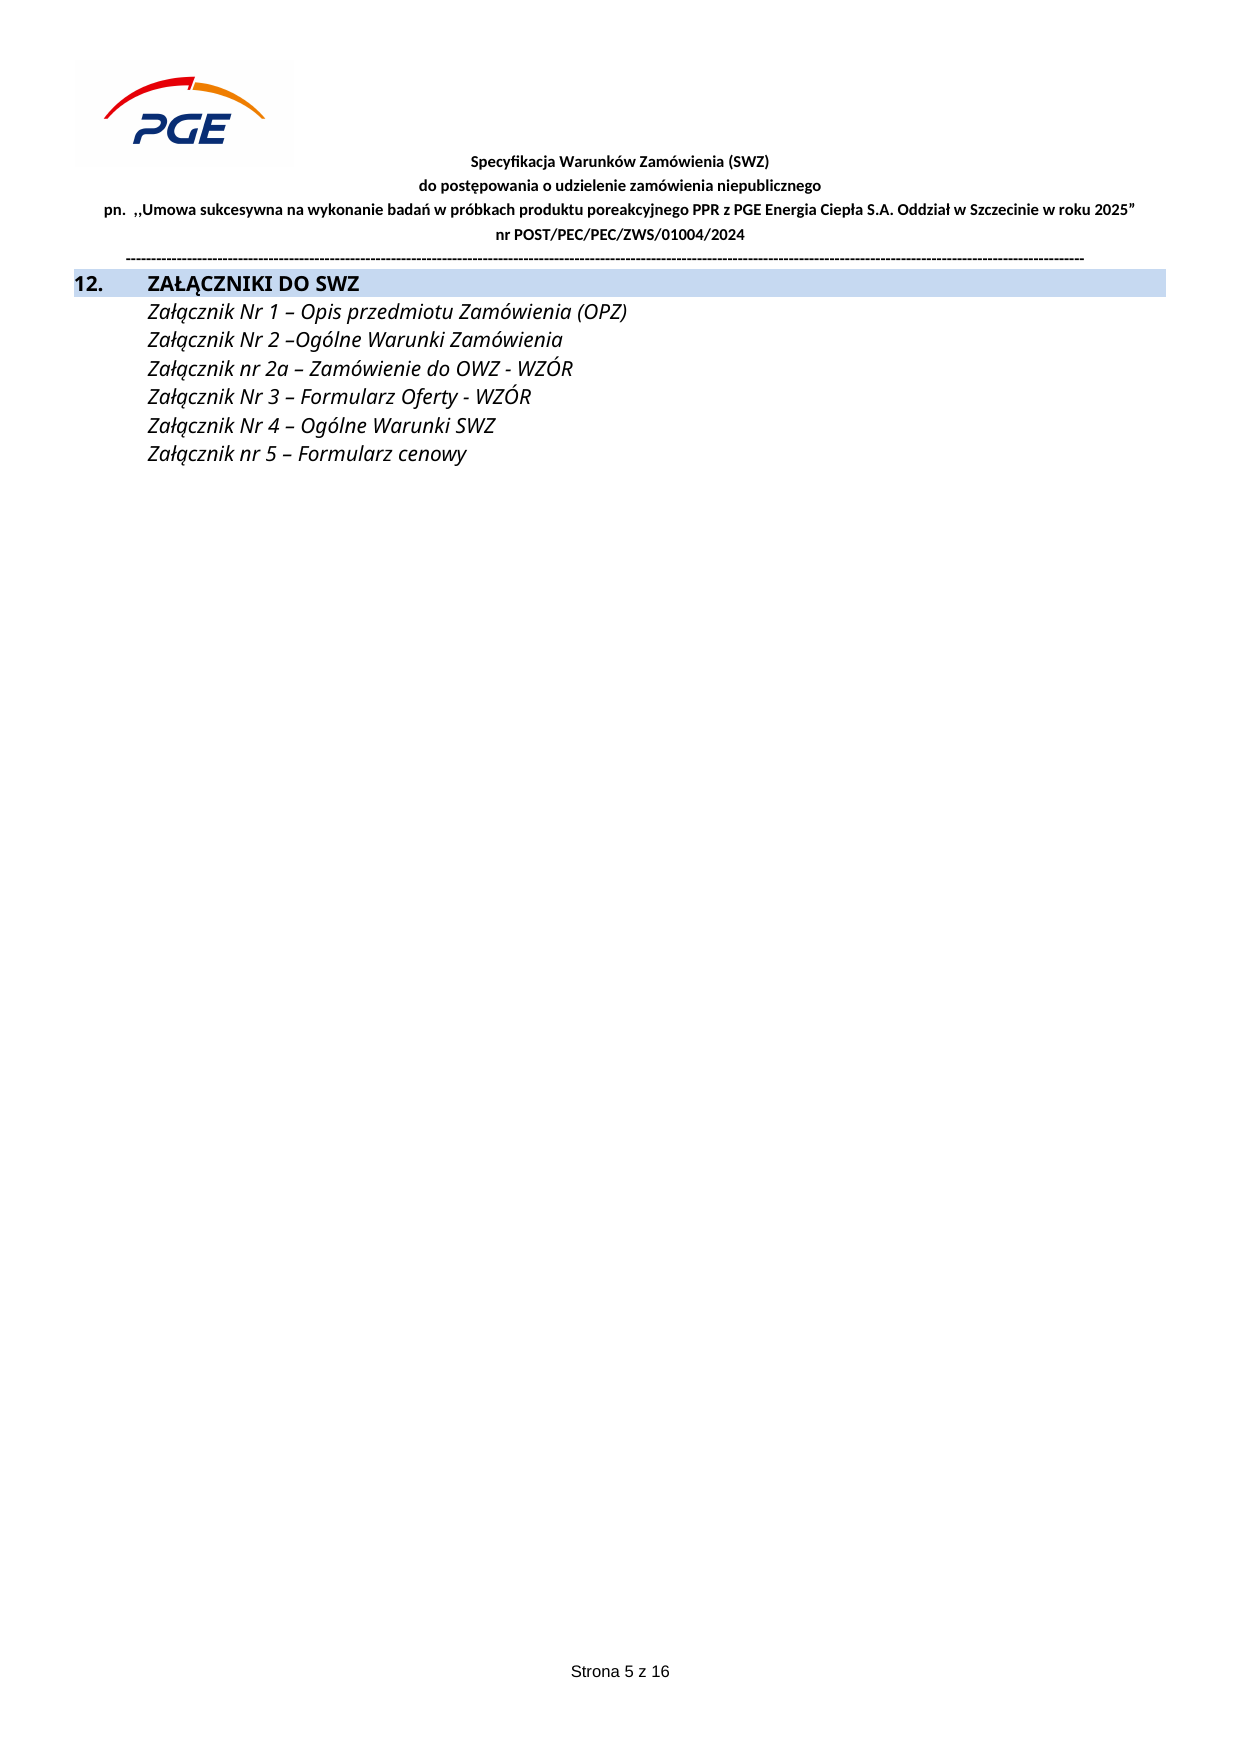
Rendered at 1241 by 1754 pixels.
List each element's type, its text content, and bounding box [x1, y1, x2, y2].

subtitle ZAŁĄCZNIKI DO SWZ [74, 269, 1166, 297]
text Załącznik nr 2a – Zamówienie do OWZ - WZÓR [148, 354, 1137, 382]
text Załącznik Nr 1 – Opis przedmiotu Zamówienia (OPZ) [148, 297, 1137, 326]
text Załącznik nr 5 – Formularz cenowy [148, 439, 1137, 468]
text Załącznik Nr 4 – Ogólne Warunki SWZ [148, 411, 1137, 439]
picture [75, 60, 294, 167]
text Załącznik Nr 2 –Ogólne Warunki Zamówienia [148, 326, 1137, 354]
text Załącznik Nr 3 – Formularz Oferty - WZÓR [148, 382, 1137, 411]
